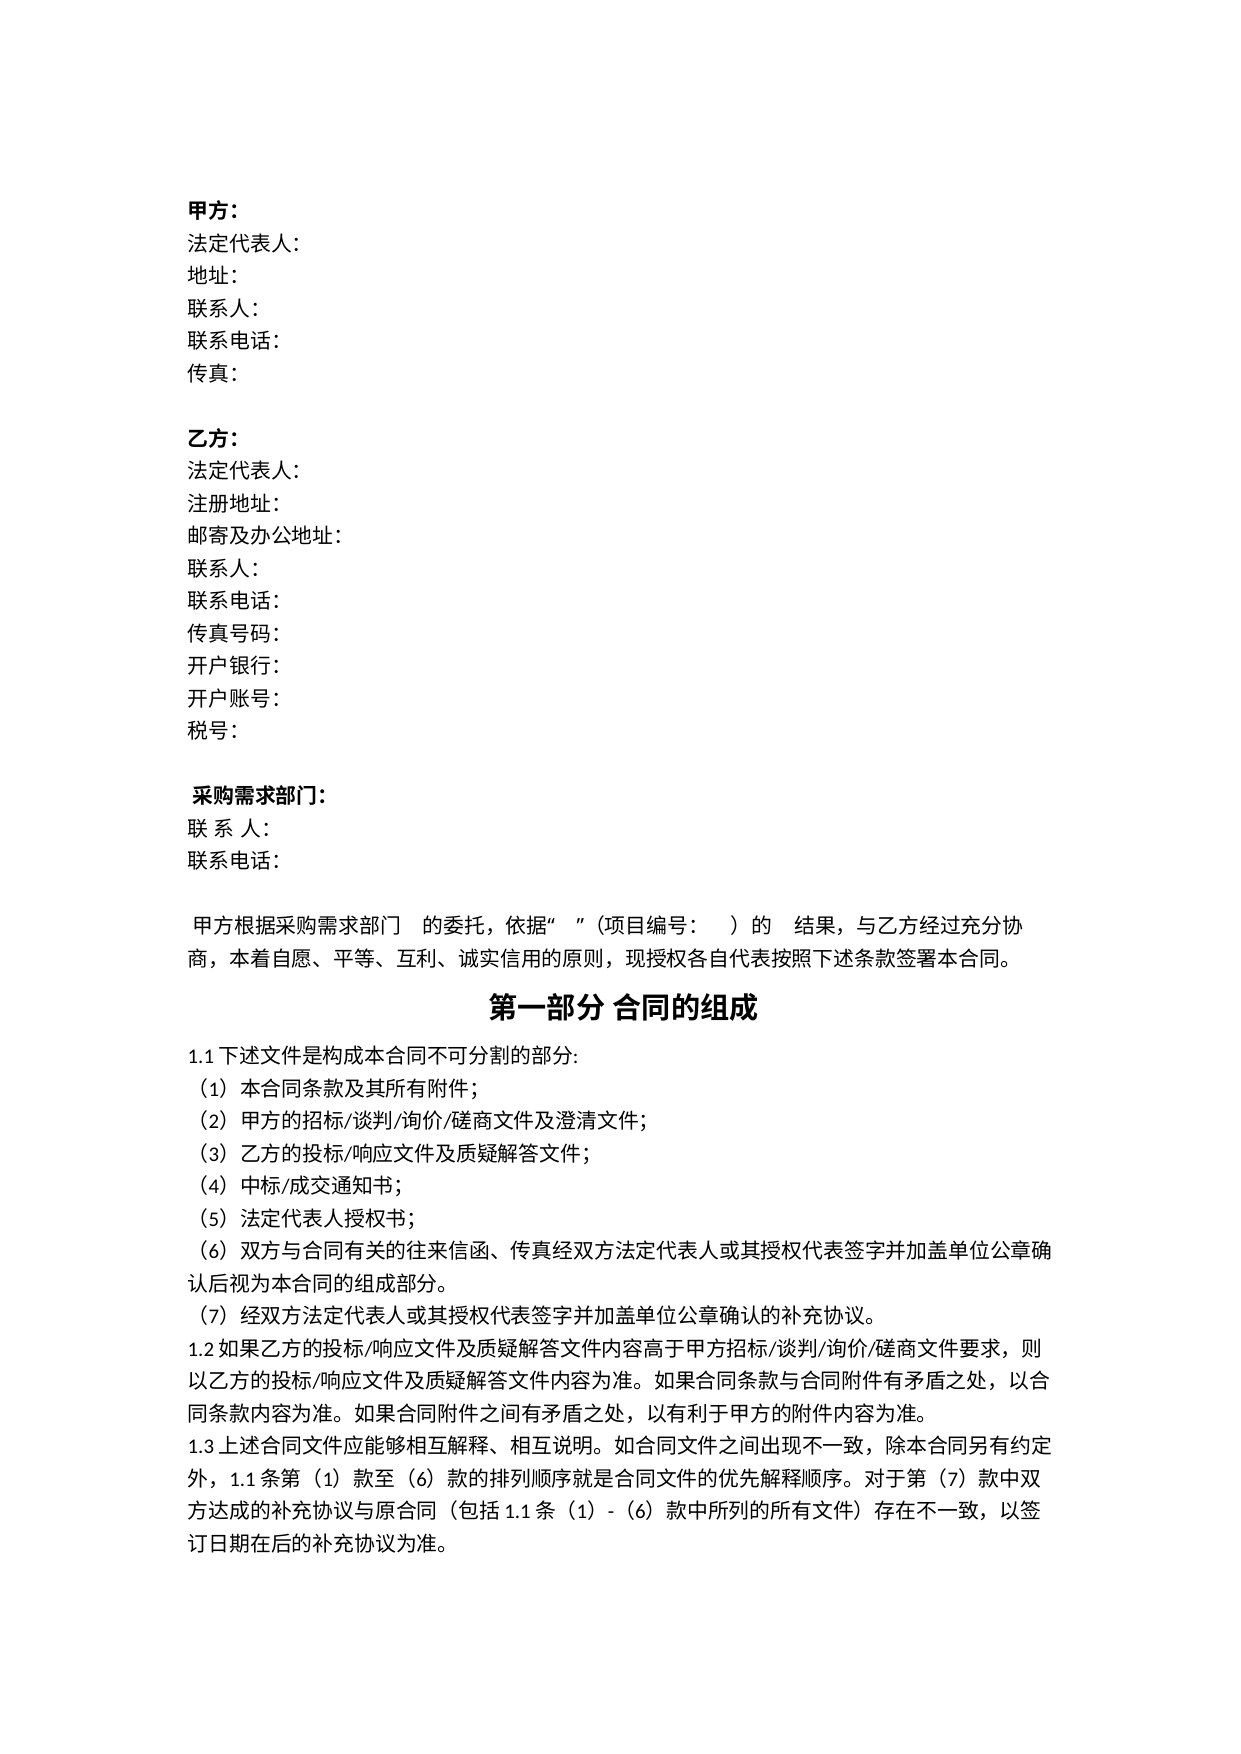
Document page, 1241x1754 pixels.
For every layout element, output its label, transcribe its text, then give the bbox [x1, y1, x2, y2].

text （5）法定代表人授权书； [187, 1202, 1053, 1234]
text 开户银行： [187, 649, 1053, 682]
text 甲方根据采购需求部门 的委托，依据“ ”（项目编号： ）的 结果，与乙方经过充分协商，本着自愿、平等、互利、诚实信用的原则，现授权各自代表按照下述条款签署本合同。 [187, 909, 1053, 974]
text 联系人： [187, 292, 1053, 324]
text 1.3 上述合同文件应能够相互解释、相互说明。如合同文件之间出现不一致，除本合同另有约定外，1.1条第（1）款至（6）款的排列顺序就是合同文件的优先解释顺序。对于第（7）款中双方达成的补充协议与原合同（包括1.1条（1）-（6）款中所列的所有文件）存在不一致，以签订日期在后的补充协议为准。 [187, 1429, 1053, 1559]
text 联系电话： [187, 324, 1053, 357]
text 注册地址： [187, 487, 1053, 519]
text 传真： [187, 357, 1053, 422]
text 采购需求部门： [187, 779, 1053, 812]
text 联系人： [187, 552, 1053, 584]
text 邮寄及办公地址： [187, 519, 1053, 552]
text 地址： [187, 259, 1053, 292]
text 第一部分 合同的组成 [187, 974, 1053, 1039]
text （1）本合同条款及其所有附件； [187, 1072, 1053, 1104]
text （4）中标/成交通知书； [187, 1169, 1053, 1202]
text （7）经双方法定代表人或其授权代表签字并加盖单位公章确认的补充协议。 [187, 1299, 1053, 1332]
text 联系电话： [187, 844, 1053, 877]
text 开户账号： [187, 682, 1053, 714]
text 1.1 下述文件是构成本合同不可分割的部分: [187, 1039, 1053, 1072]
text 传真号码： [187, 617, 1053, 649]
text 法定代表人： [187, 227, 1053, 259]
text 税号： [187, 714, 1053, 779]
text 联系电话： [187, 584, 1053, 617]
text （2）甲方的招标/谈判/询价/磋商文件及澄清文件； [187, 1104, 1053, 1137]
text （3）乙方的投标/响应文件及质疑解答文件； [187, 1137, 1053, 1169]
text 甲方： [187, 194, 1053, 227]
text 乙方： [187, 422, 1053, 454]
text 联 系 人： [187, 812, 1053, 844]
text 1.2 如果乙方的投标/响应文件及质疑解答文件内容高于甲方招标/谈判/询价/磋商文件要求，则以乙方的投标/响应文件及质疑解答文件内容为准。如果合同条款与合同附件有矛盾之处，以合同条款内容为准。如果合同附件之间有矛盾之处，以有利于甲方的附件内容为准。 [187, 1332, 1053, 1429]
text （6）双方与合同有关的往来信函、传真经双方法定代表人或其授权代表签字并加盖单位公章确认后视为本合同的组成部分。 [187, 1234, 1053, 1299]
text 法定代表人： [187, 454, 1053, 487]
